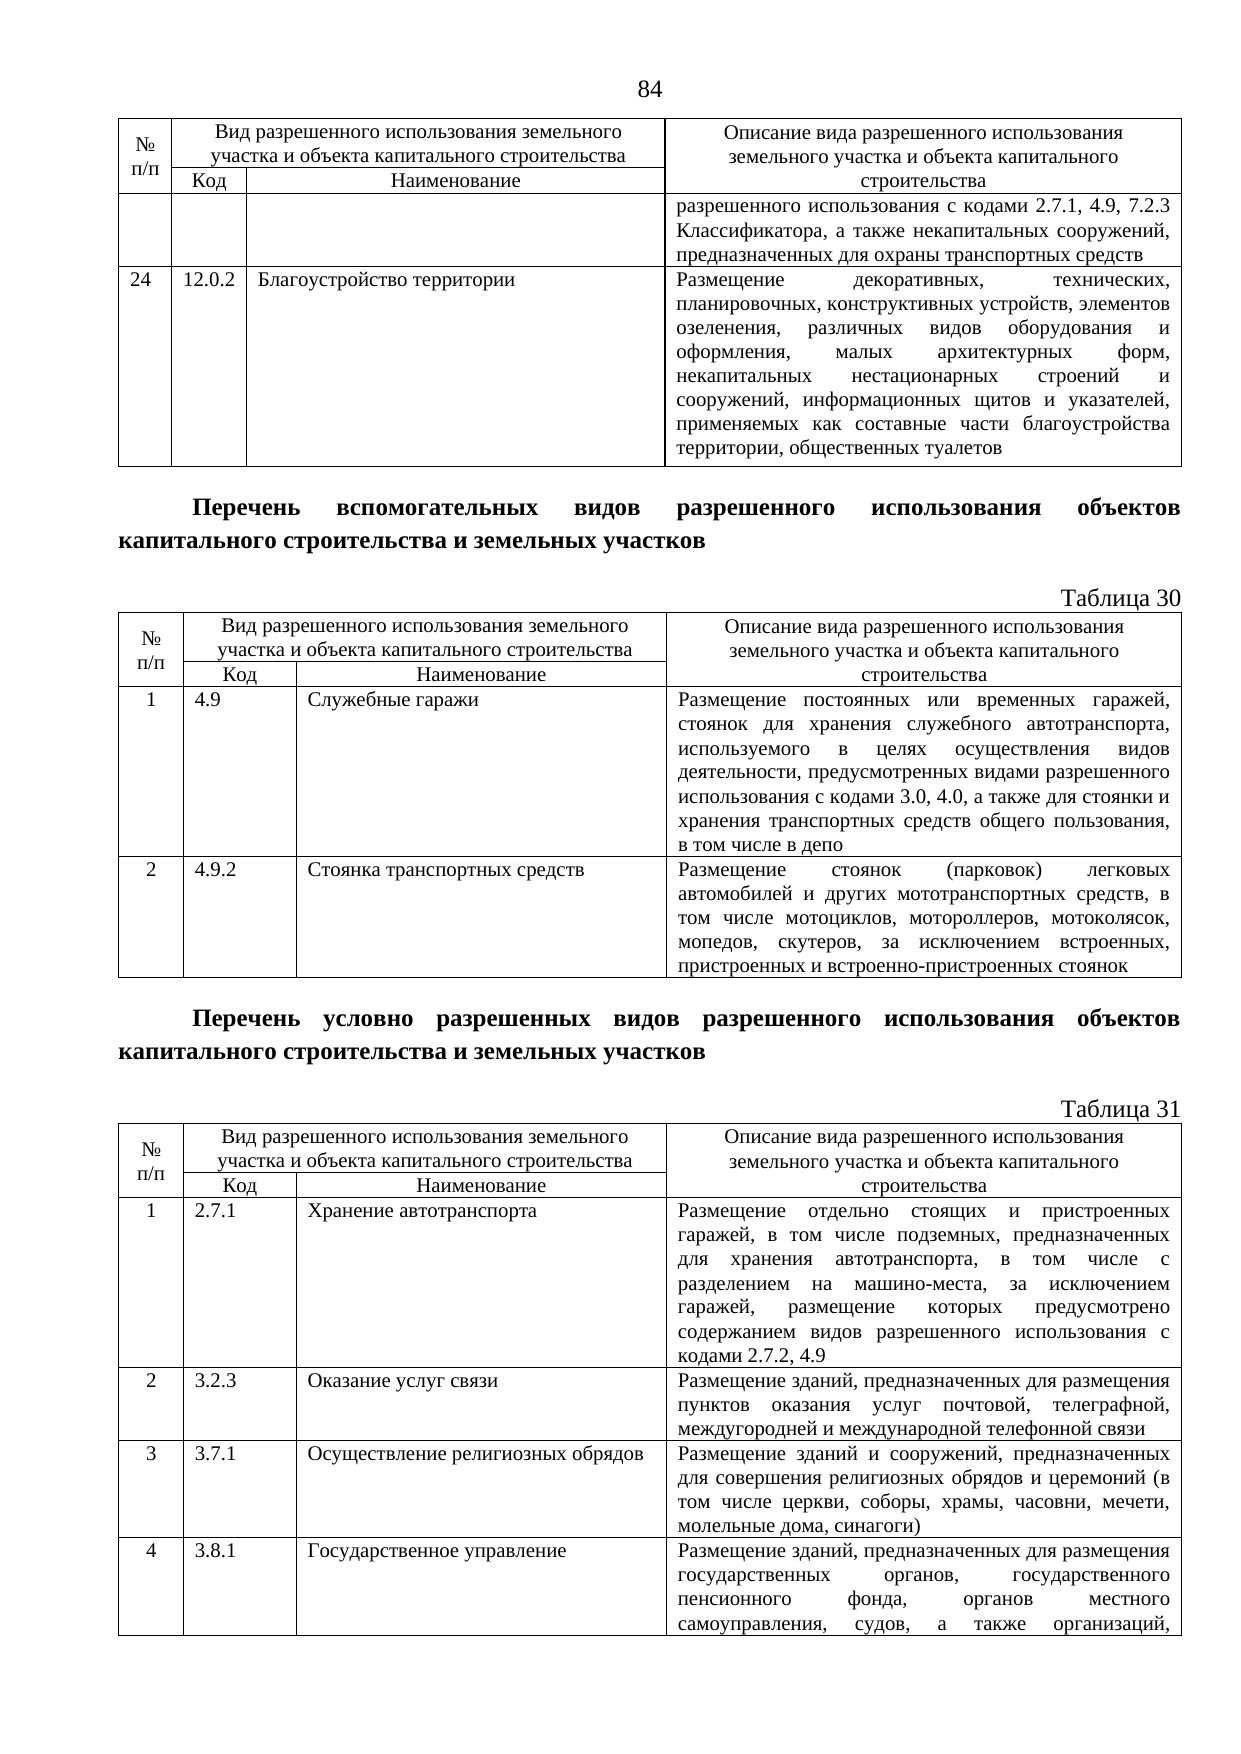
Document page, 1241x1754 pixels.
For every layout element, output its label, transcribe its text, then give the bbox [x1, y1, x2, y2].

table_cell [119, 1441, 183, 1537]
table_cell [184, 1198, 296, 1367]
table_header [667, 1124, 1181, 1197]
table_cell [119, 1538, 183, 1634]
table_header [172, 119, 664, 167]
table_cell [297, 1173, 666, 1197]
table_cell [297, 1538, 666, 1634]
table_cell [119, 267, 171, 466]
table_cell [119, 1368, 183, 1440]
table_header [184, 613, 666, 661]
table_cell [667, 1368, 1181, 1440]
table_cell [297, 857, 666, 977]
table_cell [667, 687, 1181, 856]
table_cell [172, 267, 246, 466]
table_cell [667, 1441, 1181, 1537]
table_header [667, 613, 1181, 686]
list Перечень вспомогательных видов разрешенного использования объектов капитального строительства и земельных участков [118, 492, 1181, 554]
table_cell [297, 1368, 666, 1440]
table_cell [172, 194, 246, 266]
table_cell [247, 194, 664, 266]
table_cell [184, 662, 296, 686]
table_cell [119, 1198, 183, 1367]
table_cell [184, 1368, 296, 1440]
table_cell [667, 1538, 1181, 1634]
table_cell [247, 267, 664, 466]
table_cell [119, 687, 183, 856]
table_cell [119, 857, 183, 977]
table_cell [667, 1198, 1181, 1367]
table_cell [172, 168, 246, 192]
text Таблица 31 [118, 1094, 1181, 1123]
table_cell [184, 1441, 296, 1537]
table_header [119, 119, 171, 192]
list Перечень условно разрешенных видов разрешенного использования объектов капитального строительства и земельных участков [118, 1003, 1181, 1065]
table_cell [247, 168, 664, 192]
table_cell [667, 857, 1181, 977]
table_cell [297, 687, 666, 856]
text Таблица 30 [192, 583, 1181, 612]
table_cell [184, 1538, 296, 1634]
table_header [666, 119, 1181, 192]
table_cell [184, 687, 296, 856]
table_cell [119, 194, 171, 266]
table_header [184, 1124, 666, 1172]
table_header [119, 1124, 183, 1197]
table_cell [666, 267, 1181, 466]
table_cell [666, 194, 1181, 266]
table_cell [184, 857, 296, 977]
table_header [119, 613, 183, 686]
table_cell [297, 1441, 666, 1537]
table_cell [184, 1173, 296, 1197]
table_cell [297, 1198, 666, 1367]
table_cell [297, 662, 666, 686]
